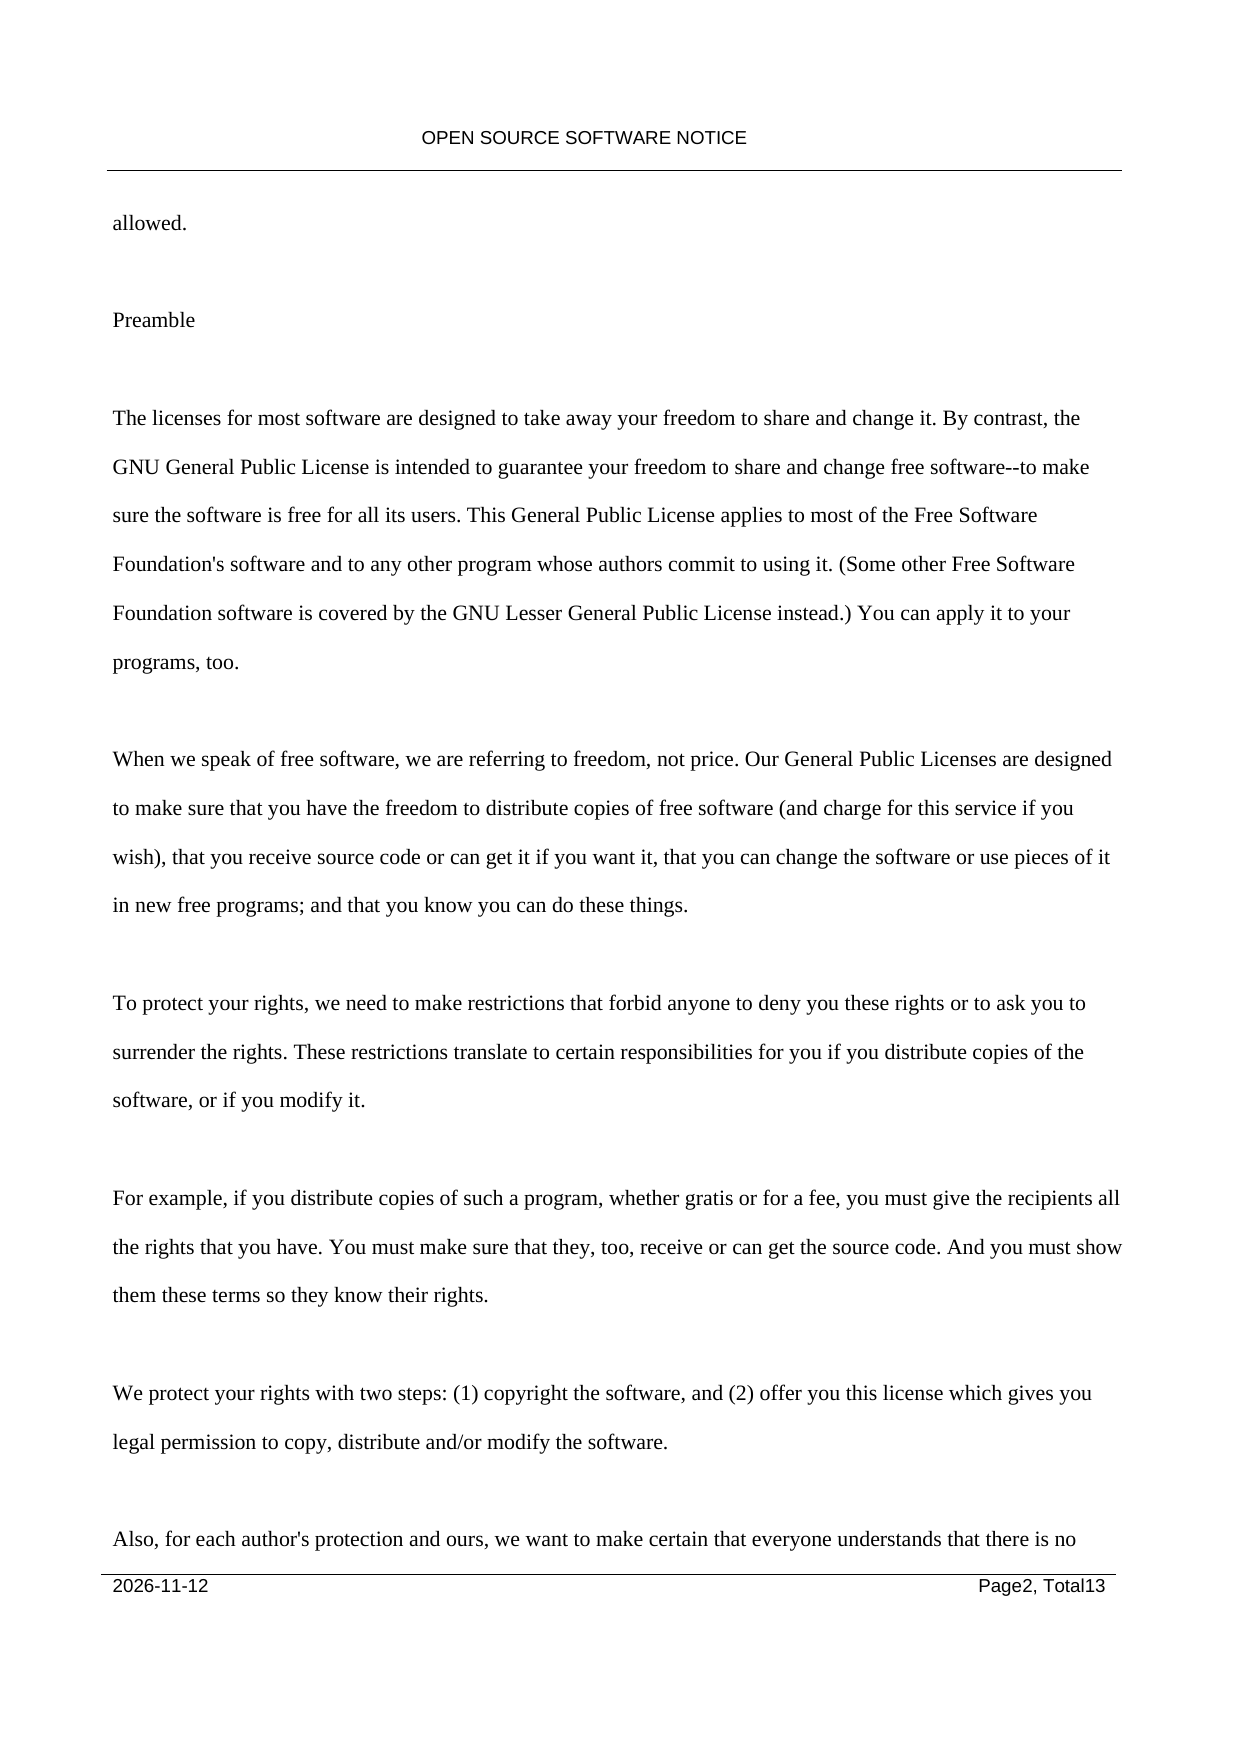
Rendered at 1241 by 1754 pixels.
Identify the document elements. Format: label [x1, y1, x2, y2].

text [112, 206, 1128, 1555]
